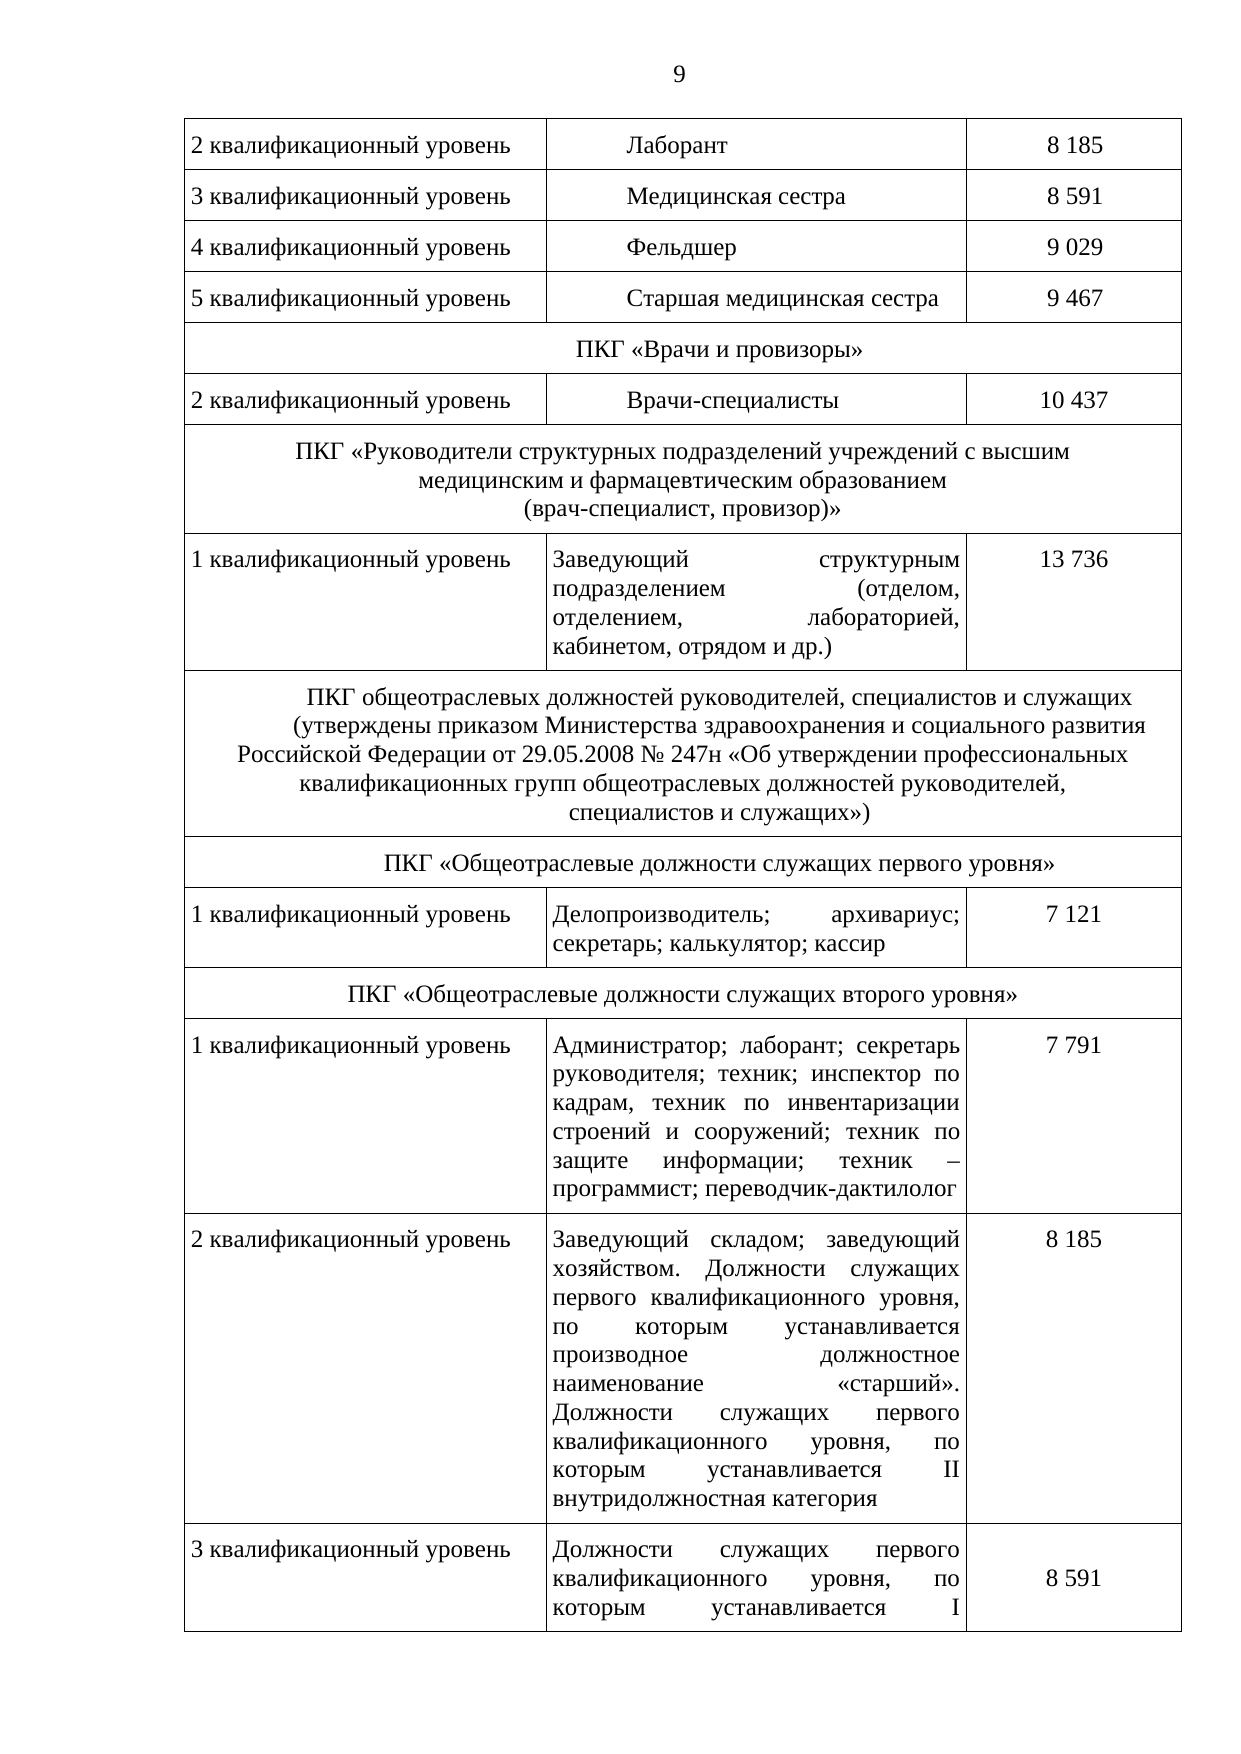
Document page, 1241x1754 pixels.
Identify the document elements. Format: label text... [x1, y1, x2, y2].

table_cell Лаборант [547, 119, 966, 169]
table_cell 1 квалификационный уровень [185, 1019, 546, 1213]
table_cell 13 736 [967, 534, 1181, 670]
table_cell ПКГ «Общеотраслевые должности служащих первого уровня» [185, 837, 1181, 887]
table_cell 7 791 [967, 1019, 1181, 1213]
table_cell 3 квалификационный уровень [185, 170, 546, 220]
table_cell Старшая медицинская сестра [547, 272, 966, 322]
table_cell 1 квалификационный уровень [185, 888, 546, 967]
table_cell Медицинская сестра [547, 170, 966, 220]
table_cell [547, 1524, 966, 1631]
table_cell 1 квалификационный уровень [185, 534, 546, 670]
table_cell 8 591 [967, 1524, 1181, 1631]
table_cell Администратор; лаборант; секретарь руководителя; техник; инспектор по кадрам, техник по инвентаризации строений и сооружений; техник по защите информации; техник – программист; переводчик-дактилолог [547, 1019, 966, 1213]
table_cell Заведующий складом; заведующий хозяйством. Должности служащих первого квалификационного уровня, по которым устанавливается производное должностное наименование «старший». Должности служащих первого квалификационного уровня, по которым устанавливается II внутридолжностная категория [547, 1214, 966, 1523]
table_cell Врачи-специалисты [547, 374, 966, 424]
table_cell Заведующий структурным подразделением (отделом, отделением, лабораторией, кабинетом, отрядом и др.) [547, 534, 966, 670]
table_cell 4 квалификационный уровень [185, 221, 546, 271]
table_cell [185, 1524, 546, 1631]
table_cell Делопроизводитель; архивариус; секретарь; калькулятор; кассир [547, 888, 966, 967]
table_cell 8 591 [967, 170, 1181, 220]
table_cell 2 квалификационный уровень [185, 374, 546, 424]
table_cell 8 185 [967, 119, 1181, 169]
table_cell ПКГ общеотраслевых должностей руководителей, специалистов и служащих (утверждены приказом Министерства здравоохранения и социального развития Российской Федерации от 29.05.2008 № 247н «Об утверждении профессиональных квалификационных групп общеотраслевых должностей руководителей, специалистов и служащих») [185, 671, 1181, 836]
table_cell 10 437 [967, 374, 1181, 424]
table_cell 2 квалификационный уровень [185, 1214, 546, 1523]
table_cell ПКГ «Руководители структурных подразделений учреждений с высшим медицинским и фармацевтическим образованием (врач-специалист, провизор)» [185, 425, 1181, 533]
table_cell 7 121 [967, 888, 1181, 967]
table_cell 9 467 [967, 272, 1181, 322]
table_cell 9 029 [967, 221, 1181, 271]
table_cell Фельдшер [547, 221, 966, 271]
table_cell 5 квалификационный уровень [185, 272, 546, 322]
table_cell ПКГ «Врачи и провизоры» [185, 323, 1181, 373]
table_cell 2 квалификационный уровень [185, 119, 546, 169]
table_cell ПКГ «Общеотраслевые должности служащих второго уровня» [185, 968, 1181, 1018]
table_cell 8 185 [967, 1214, 1181, 1523]
